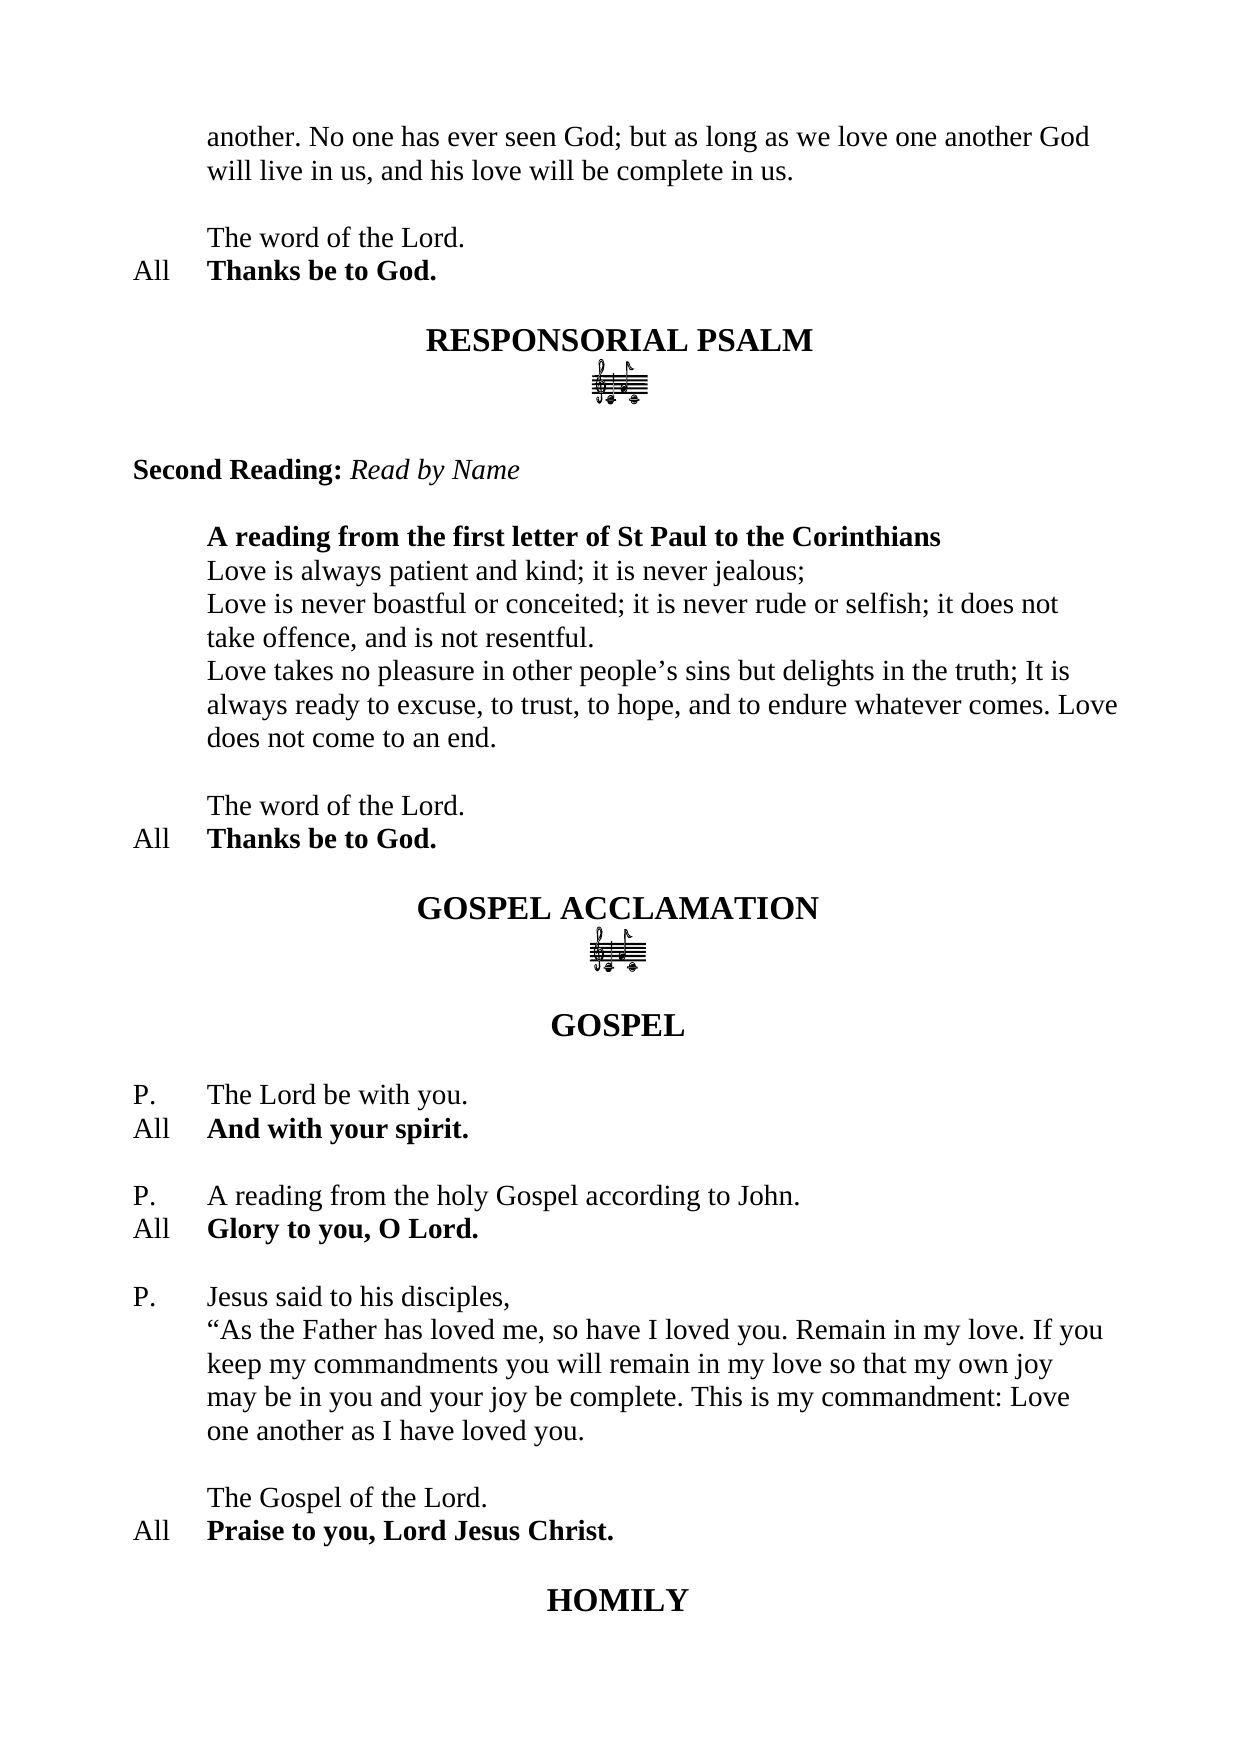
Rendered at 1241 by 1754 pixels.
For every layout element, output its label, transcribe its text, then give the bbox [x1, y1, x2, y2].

text All Thanks be to God. [133, 253, 1103, 287]
text Love takes no pleasure in other people’s sins but delights in the truth; It is always ready to excuse, to trust, to hope, and to endure whatever comes. Love does not come to an end. [133, 653, 1122, 754]
text P. The Lord be with you. [133, 1077, 1103, 1111]
list Jesus said to his disciples, [133, 1279, 1107, 1312]
text All Thanks be to God. [133, 821, 1103, 855]
text The Gospel of the Lord. [133, 1480, 1107, 1513]
text “As the Father has loved me, so have I loved you. Remain in my love. If you keep my commandments you will remain in my love so that my own joy may be in you and your joy be complete. This is my commandment: Love one another as I have loved you. [207, 1312, 1107, 1446]
text All Praise to you, Lord Jesus Christ. [133, 1513, 1103, 1547]
text GOSPEL ACCLAMATION [133, 888, 1103, 927]
text HOMILY [133, 1581, 1103, 1619]
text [133, 119, 1113, 186]
text All And with your spirit. [133, 1111, 1103, 1144]
text All Glory to you, O Lord. [133, 1212, 1107, 1245]
text RESPONSORIAL PSALM [133, 321, 1107, 359]
text Love is always patient and kind; it is never jealous; [133, 553, 1107, 586]
text The word of the Lord. [133, 788, 1107, 821]
text P. A reading from the holy Gospel according to John. [133, 1178, 1103, 1212]
text The word of the Lord. [133, 220, 1113, 253]
text Love is never boastful or conceited; it is never rude or selfish; it does not take offence, and is not resentful. [133, 586, 1107, 653]
list Second Reading: Read by Name [133, 452, 1107, 486]
list A reading from the first letter of St Paul to the Corinthians [207, 519, 1107, 553]
text GOSPEL [133, 1006, 1103, 1044]
